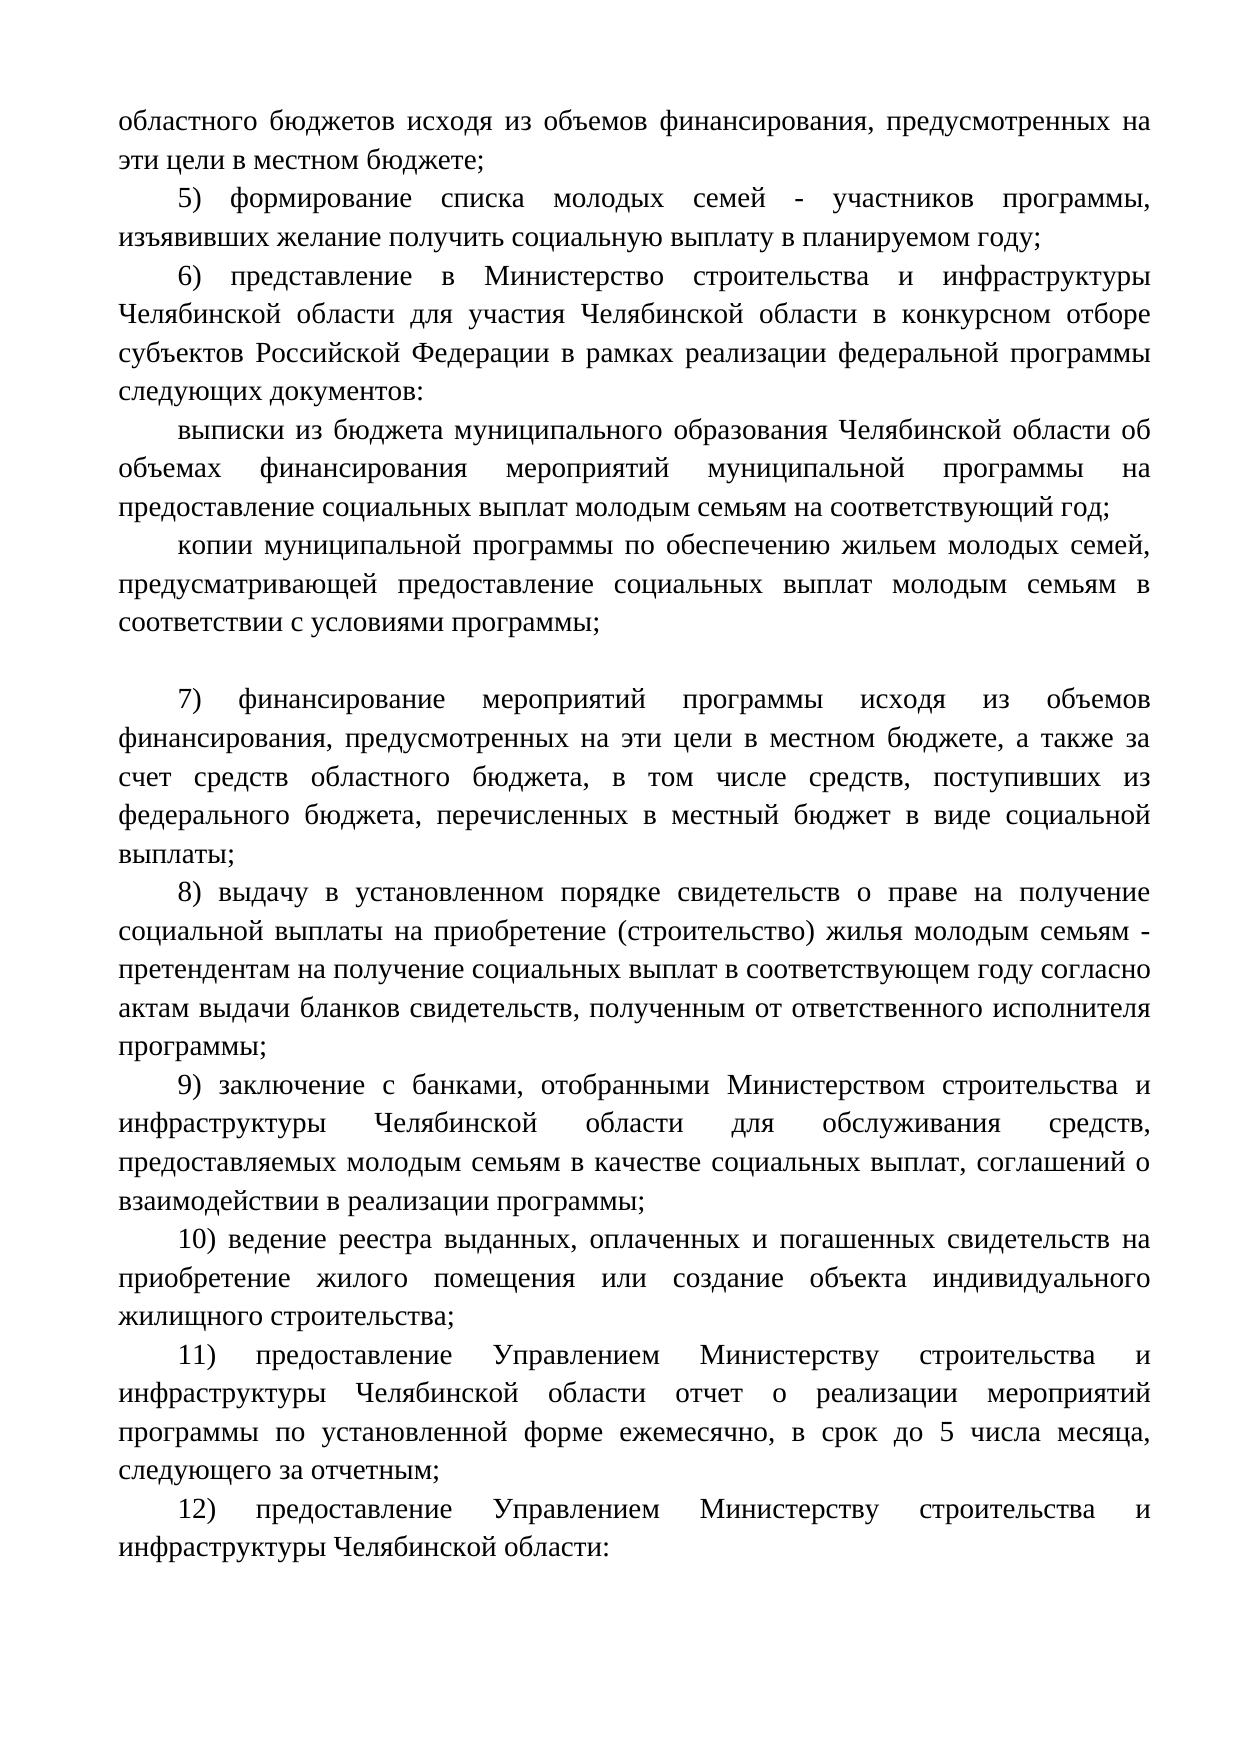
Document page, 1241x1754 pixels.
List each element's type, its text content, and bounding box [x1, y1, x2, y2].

text 11) предоставление Управлением Министерству строительства и инфраструктуры Челябинской области отчет о реализации мероприятий программы по установленной форме ежемесячно, в срок до 5 числа месяца, следующего за отчетным; [118, 1337, 1152, 1486]
text 12) предоставление Управлением Министерству строительства и инфраструктуры Челябинской области: [118, 1491, 1152, 1563]
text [118, 103, 1152, 176]
text 10) ведение реестра выданных, оплаченных и погашенных свидетельств на приобретение жилого помещения или создание объекта индивидуального жилищного строительства; [118, 1221, 1152, 1332]
text копии муниципальной программы по обеспечению жильем молодых семей, предусматривающей предоставление социальных выплат молодым семьям в соответствии с условиями программы; [118, 527, 1152, 638]
text выписки из бюджета муниципального образования Челябинской области об объемах финансирования мероприятий муниципальной программы на предоставление социальных выплат молодым семьям на соответствующий год; [118, 412, 1152, 522]
text 7) финансирование мероприятий программы исходя из объемов финансирования, предусмотренных на эти цели в местном бюджете, а также за счет средств областного бюджета, в том числе средств, поступивших из федерального бюджета, перечисленных в местный бюджет в виде социальной выплаты; [118, 682, 1152, 869]
text 8) выдачу в установленном порядке свидетельств о праве на получение социальной выплаты на приобретение (строительство) жилья молодым семьям - претендентам на получение социальных выплат в соответствующем году согласно актам выдачи бланков свидетельств, полученным от ответственного исполнителя программы; [118, 874, 1152, 1062]
text 6) представление в Министерство строительства и инфраструктуры Челябинской области для участия Челябинской области в конкурсном отборе субъектов Российской Федерации в рамках реализации федеральной программы следующих документов: [118, 258, 1152, 407]
text 5) формирование списка молодых семей - участников программы, изъявивших желание получить социальную выплату в планируемом году; [118, 181, 1152, 253]
text 9) заключение с банками, отобранными Министерством строительства и инфраструктуры Челябинской области для обслуживания средств, предоставляемых молодым семьям в качестве социальных выплат, соглашений о взаимодействии в реализации программы; [118, 1067, 1152, 1216]
